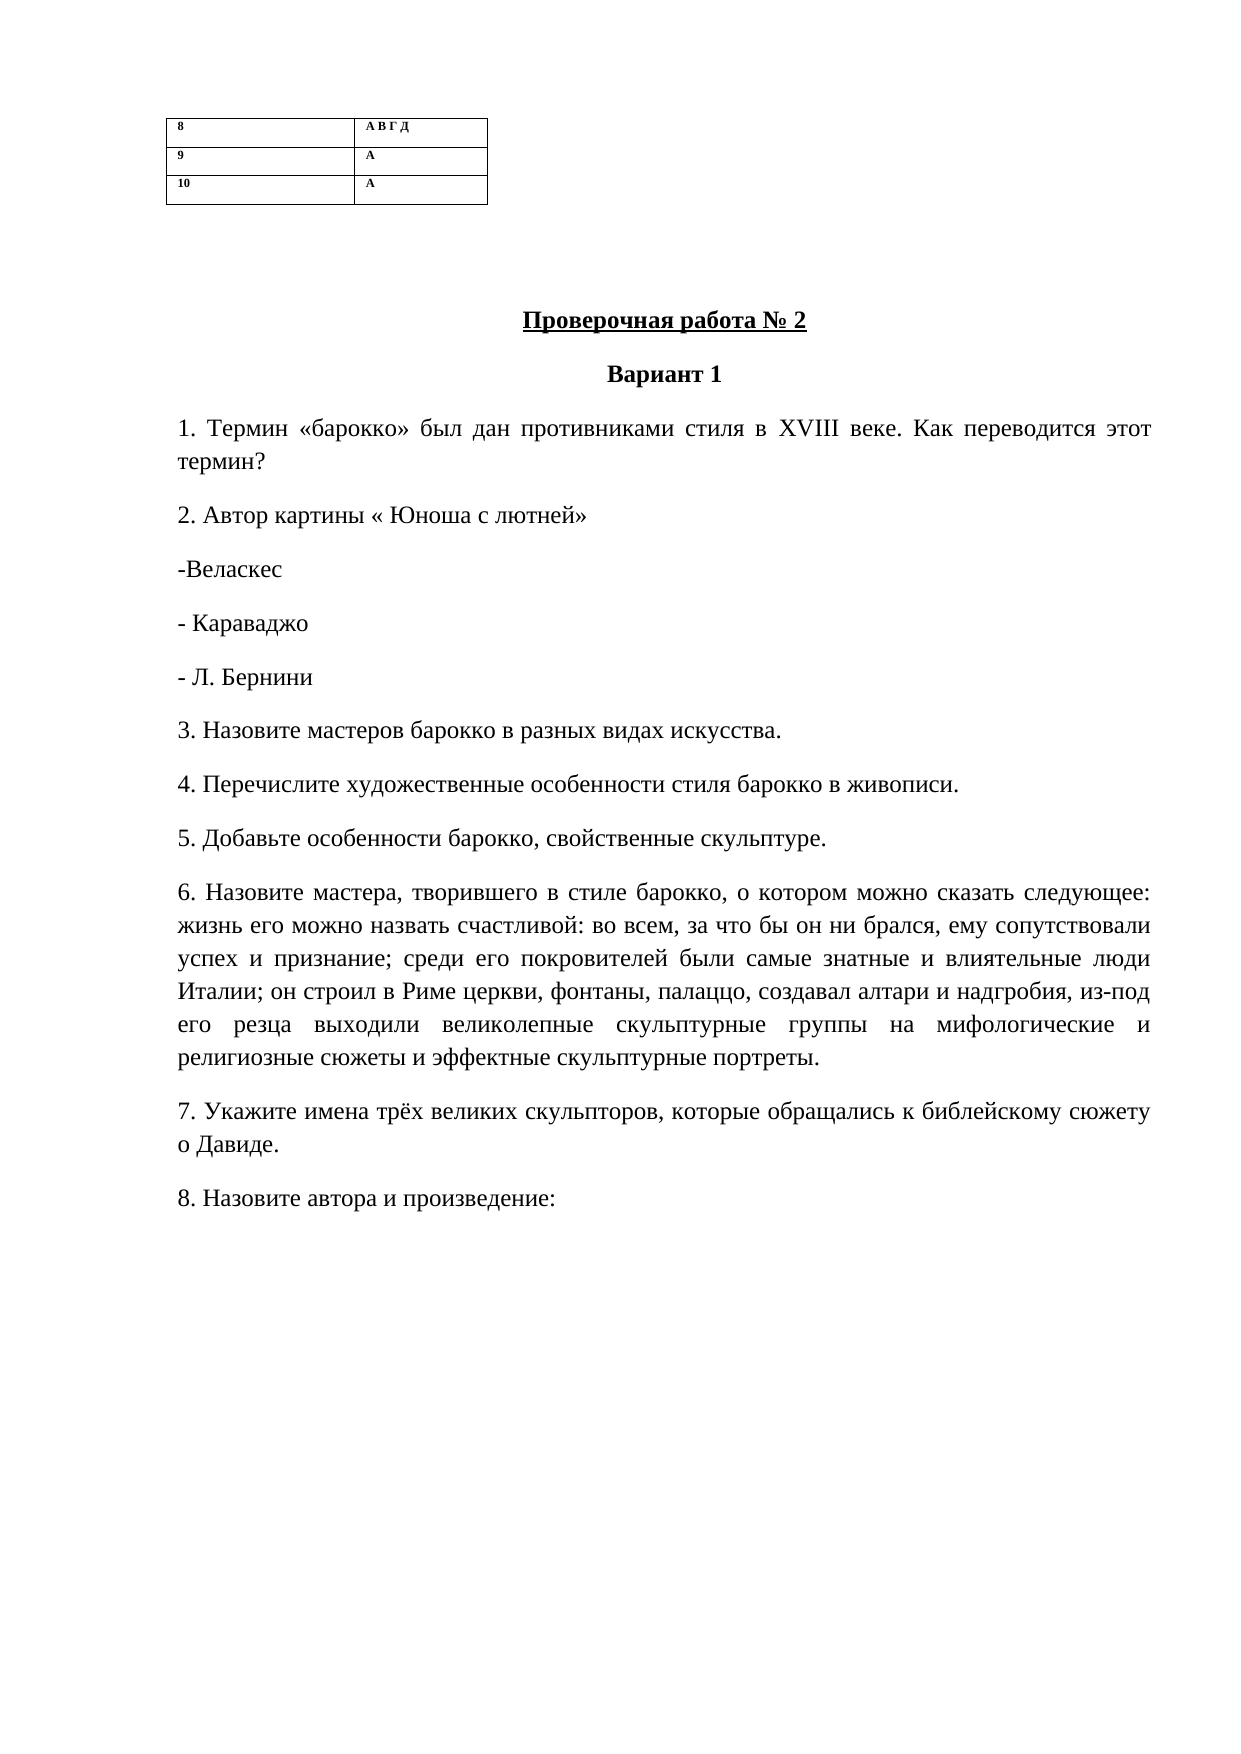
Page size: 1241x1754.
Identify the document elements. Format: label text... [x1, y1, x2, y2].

table_cell 10 [167, 176, 354, 204]
text 4. Перечислите художественные особенности стиля барокко в живописи. [177, 769, 1152, 798]
text 8. Назовите автора и произведение: [177, 1183, 1152, 1212]
text Проверочная работа № 2 [177, 305, 1152, 334]
text 2. Автор картины « Юноша с лютней» [177, 500, 1152, 529]
text 7. Укажите имена трёх великих скульпторов, которые обращались к библейскому сюжету о Давиде. [177, 1096, 1152, 1158]
text 3. Назовите мастеров барокко в разных видах искусства. [177, 715, 1152, 744]
text 6. Назовите мастера, творившего в стиле барокко, о котором можно сказать следующее: жизнь его можно назвать счастливой: во всем, за что бы он ни брался, ему сопутствовали успех и признание; среди его покровителей были самые знатные и влиятельные люди Италии; он строил в Риме церкви, фонтаны, палаццо, создавал алтари и надгробия, из-под его резца выходили великолепные скульптурные группы на мифологические и религиозные сюжеты и эффектные скульптурные портреты. [177, 877, 1152, 1071]
text -Веласкес [177, 554, 1152, 583]
table_cell 8 [167, 119, 354, 147]
text 5. Добавьте особенности барокко, свойственные скульптуре. [177, 823, 1152, 852]
text 1. Термин «барокко» был дан противниками стиля в XVIII веке. Как переводится этот термин? [177, 413, 1152, 475]
text - Караваджо [177, 608, 1152, 636]
table_cell А [355, 148, 487, 175]
table_cell 9 [167, 148, 354, 175]
table_cell А [355, 176, 487, 204]
table_cell А В Г Д [355, 119, 487, 147]
text Вариант 1 [177, 359, 1152, 388]
text - Л. Бернини [177, 662, 1152, 690]
